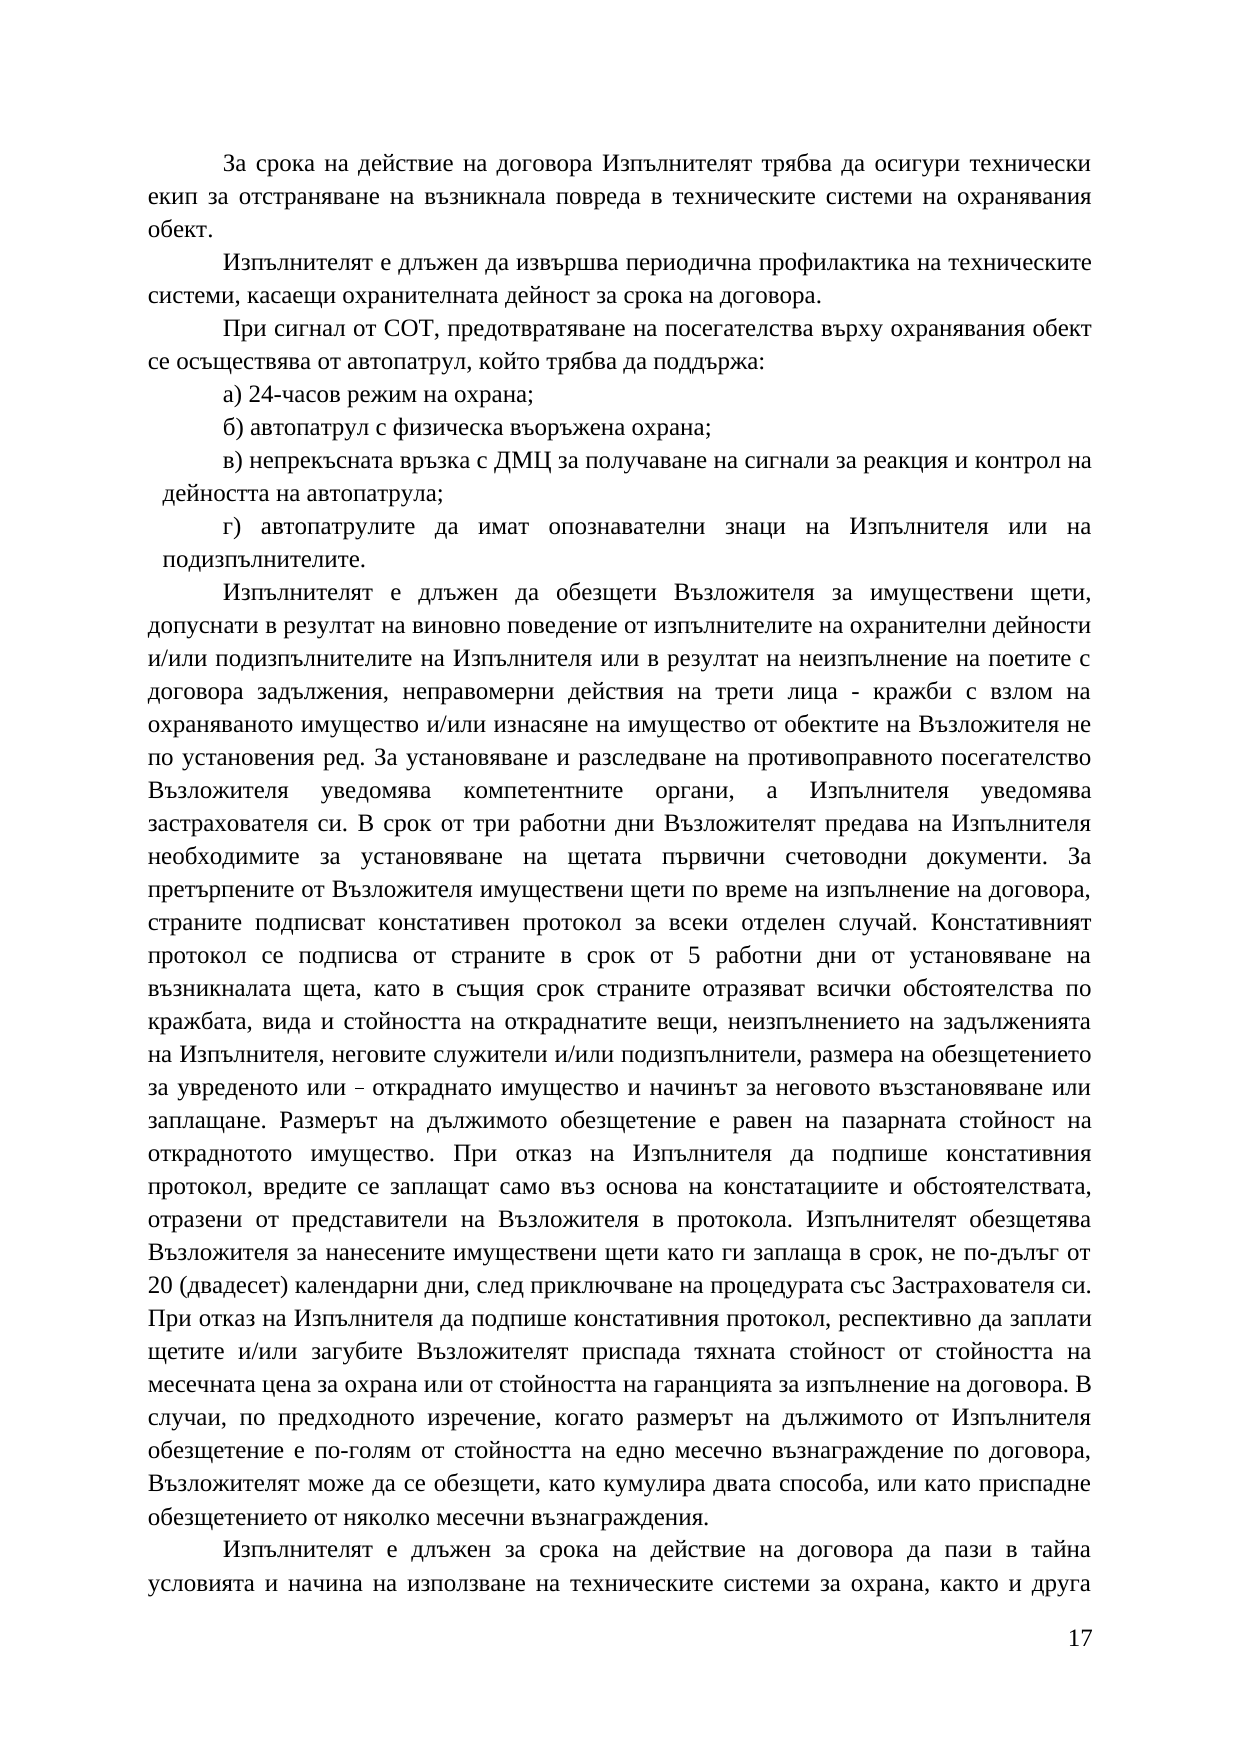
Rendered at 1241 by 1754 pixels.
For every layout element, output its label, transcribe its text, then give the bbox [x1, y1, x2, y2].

text За срока на действие на договора Изпълнителят трябва да осигури технически екип за отстраняване на възникнала повреда в техническите системи на охранявания обект. [148, 148, 1092, 242]
text а) 24-часов режим на охрана; [162, 379, 1092, 408]
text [148, 1534, 1092, 1596]
text Изпълнителят е длъжен да обезщети Възложителя за имуществени щети, допуснати в резултат на виновно поведение от изпълнителите на охранителни дейности и/или подизпълнителите на Изпълнителя или в резултат на неизпълнение на поетите с договора задължения, неправомерни действия на трети лица - кражби с взлом на охраняваното имущество и/или изнасяне на имущество от обектите на Възложителя не по установения ред. За установяване и разследване на противоправното посегателство Възложителя уведомява компетентните органи, а Изпълнителя уведомява застрахователя си. В срок от три работни дни Възложителят предава на Изпълнителя необходимите за установяване на щетата първични счетоводни документи. За претърпените от Възложителя имуществени щети по време на изпълнение на договора, страните подписват констативен протокол за всеки отделен случай. Констативният протокол се подписва от страните в срок от 5 работни дни от установяване на възникналата щета, като в същия срок страните отразяват всички обстоятелства по кражбата, вида и стойността на откраднатите вещи, неизпълнението на задълженията на Изпълнителя, неговите служители и/или подизпълнители, размера на обезщетението за увреденото или откраднато имущество и начинът за неговото възстановяване или заплащане. Размерът на дължимото обезщетение е равен на пазарната стойност на откраднотото имущество. При отказ на Изпълнителя да подпише констативния протокол, вредите се заплащат само въз основа на констатациите и обстоятелствата, отразени от представители на Възложителя в протокола. Изпълнителят обезщетява Възложителя за нанесените имуществени щети като ги заплаща в срок, не по-дълъг от 20 (двадесет) календарни дни, след приключване на процедурата със Застрахователя си. При отказ на Изпълнителя да подпише констативния протокол, респективно да заплати щетите и/или загубите Възложителят приспада тяхната стойност от стойността на месечната цена за охрана или от стойността на гаранцията за изпълнение на договора. В случаи, по предходното изречение, когато размерът на дължимото от Изпълнителя обезщетение е по-голям от стойността на едно месечно възнаграждение по договора, Възложителят може да се обезщети, като кумулира двата способа, или като приспадне обезщетението от няколко месечни възнаграждения. [148, 577, 1092, 1530]
text г) автопатрулите да имат опознавателни знаци на Изпълнителя или на подизпълнителите. [162, 511, 1092, 573]
text в) непрекъсната връзка с ДМЦ за получаване на сигнали за реакция и контрол на дейността на автопатрула; [162, 445, 1092, 507]
text б) автопатрул с физическа въоръжена охрана; [162, 412, 1092, 441]
text При сигнал от СОТ, предотвратяване на посегателства върху охранявания обект се осъществява от автопатрул, който трябва да поддържа: [148, 313, 1092, 374]
text Изпълнителят е длъжен да извършва периодична профилактика на техническите системи, касаещи охранителната дейност за срока на договора. [148, 247, 1092, 308]
